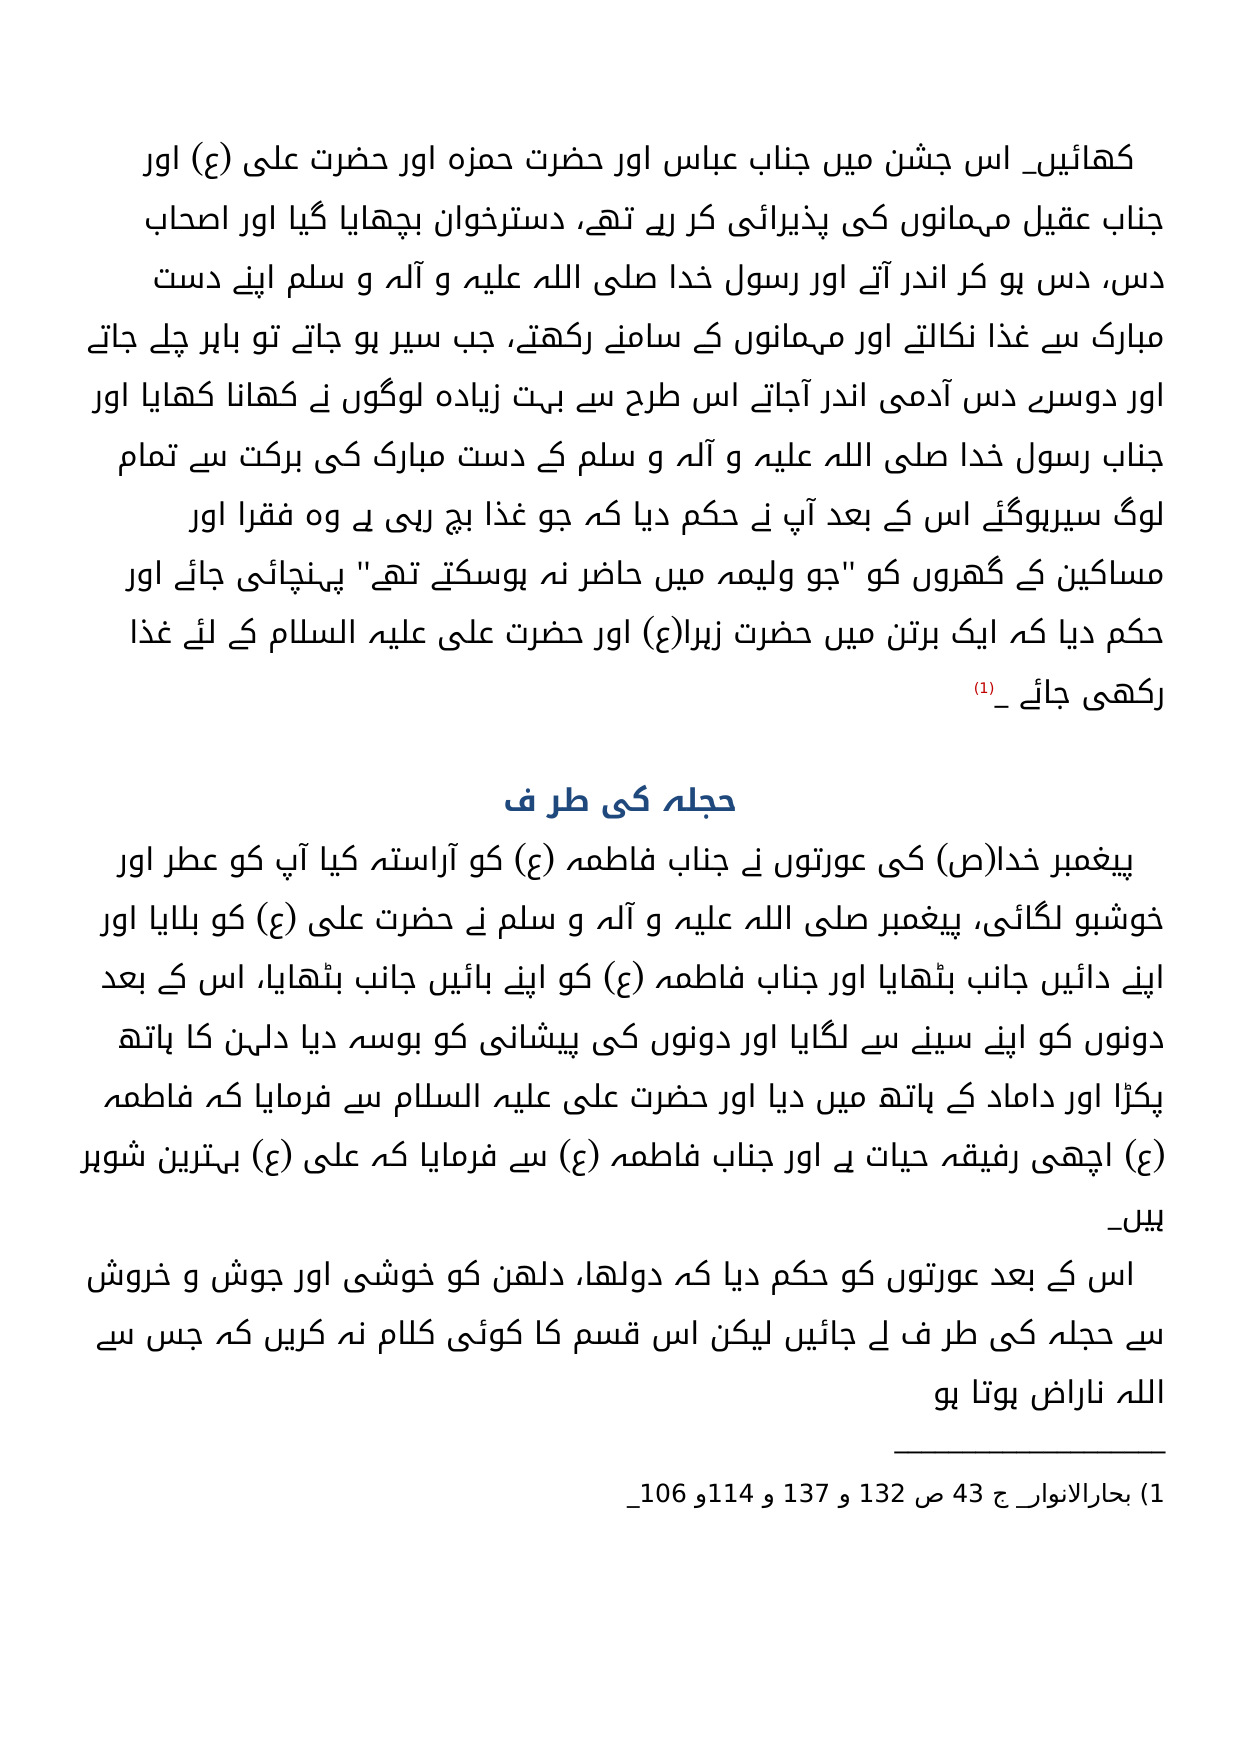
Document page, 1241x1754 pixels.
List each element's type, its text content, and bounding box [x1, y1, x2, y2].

text 1) بحارالانوار_ ج 43 ص 132 و 137 و 114و 106_ [75, 1479, 1165, 1508]
text ____________________ [75, 1423, 1165, 1454]
text کھائیں_ اس جشن میں جناب عباس اور حضرت حمزہ اور حضرت علی (ع) اور جناب عقیل مہمانوں کی پذیرائی کر رہے تھے، دسترخوان بچھایا گیا اور اصحاب دس، دس ہو کر اندر آتے اور رسول خدا صلی اللہ علیہ و آلہ و سلم اپنے دست مبارک سے غذا نکالتے اور مہمانوں کے سامنے رکھتے، جب سیر ہو جاتے تو باہر چلے جاتے اور دوسرے دس آدمی اندر آجاتے اس طرح سے بہت زیادہ لوگوں نے کھانا کھایا اور جناب رسول خدا صلی اللہ علیہ و آلہ و سلم کے دست مبارک کی برکت سے تمام لوگ سیرہوگئے اس کے بعد آپ نے حکم دیا کہ جو غذا بچ رہی ہے وہ فقرا اور مساکین کے گھروں کو ''جو ولیمہ میں حاضر نہ ہوسکتے تھے'' پہنچائی جائے اور حکم دیا کہ ایک برتن میں حضرت زہرا(ع) اور حضرت علی علیہ السلام کے لئے غذا رکھی جائے _(1) [75, 130, 1165, 722]
text پیغمبر خدا(ص) کی عورتوں نے جناب فاطمہ (ع) کو آراستہ کیا آپ کو عطر اور خوشبو لگائی، پیغمبر صلی اللہ علیہ و آلہ و سلم نے حضرت علی (ع) کو بلایا اور اپنے دائیں جانب بٹھایا اور جناب فاطمہ (ع) کو اپنے بائیں جانب بٹھایا، اس کے بعد دونوں کو اپنے سینے سے لگایا اور دونوں کی پیشانی کو بوسہ دیا دلہن کا ہاتھ پکڑا اور داماد کے ہاتھ میں دیا اور حضرت علی علیہ السلام سے فرمایا کہ فاطمہ (ع) اچھی رفیقہ حیات ہے اور جناب فاطمہ (ع) سے فرمایا کہ علی (ع) بہترین شوہر ہیں_ [75, 830, 1165, 1245]
subtitle حجلہ کی طر ف [75, 771, 1165, 830]
text اس کے بعد عورتوں کو حکم دیا کہ دولھا، دلھن کو خوشی اور جوش و خروش سے حجلہ کی طر ف لے جائیں لیکن اس قسم کا کوئی کلام نہ کریں کہ جس سے اللہ ناراض ہوتا ہو [75, 1245, 1165, 1423]
